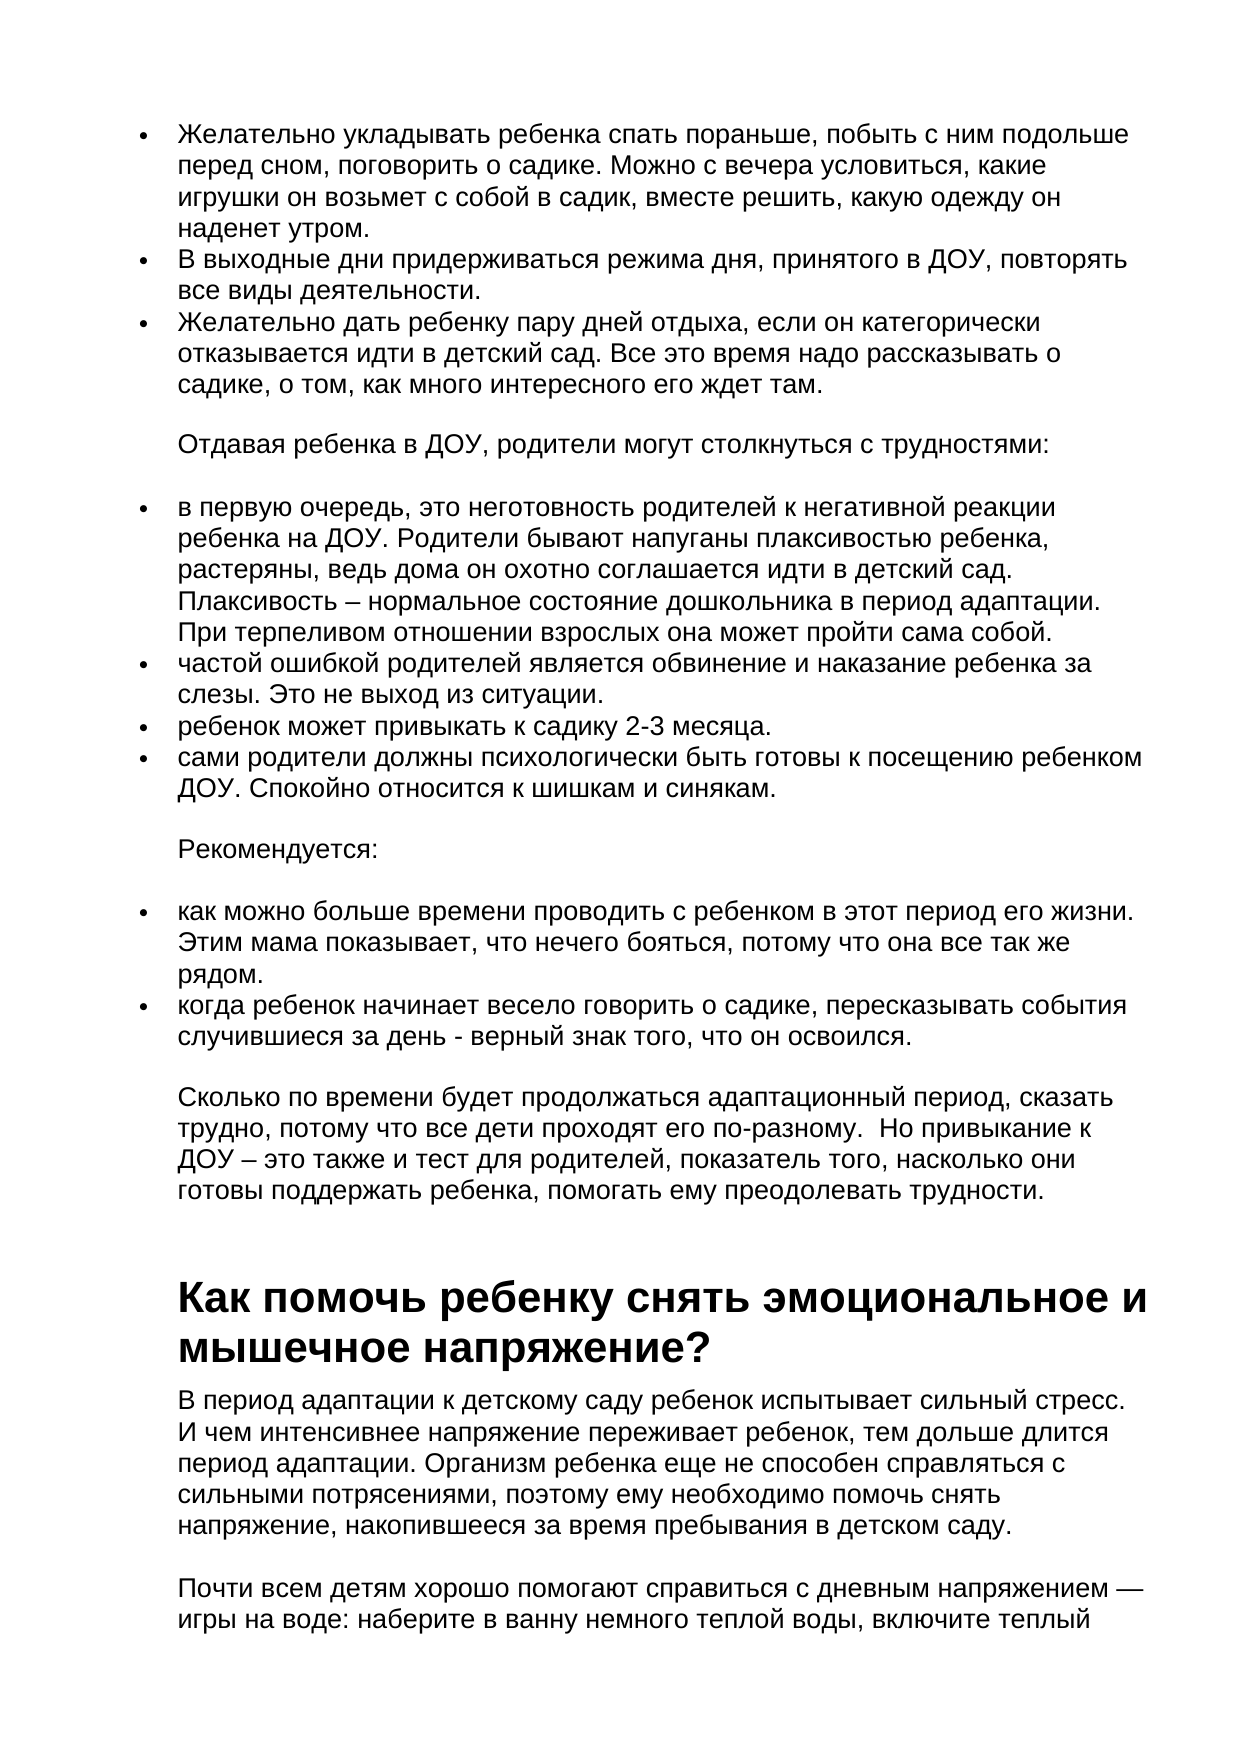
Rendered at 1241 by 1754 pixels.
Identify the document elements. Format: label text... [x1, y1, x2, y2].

text Рекомендуется: [177, 833, 1152, 864]
list сами родители должны психологически быть готовы к посещению ребенком ДОУ. Спокойно относится к шишкам и синякам. [140, 741, 1152, 803]
list Желательно укладывать ребенка спать пораньше, побыть с ним подольше перед сном, поговорить о садике. Можно с вечера условиться, какие игрушки он возьмет с собой в садик, вместе решить, какую одежду он наденет утром. [140, 118, 1152, 243]
text В период адаптации к детскому саду ребенок испытывает сильный стресс. И чем интенсивнее напряжение переживает ребенок, тем дольше длится период адаптации. Организм ребенка еще не способен справляться с сильными потрясениями, поэтому ему необходимо помочь снять напряжение, накопившееся за время пребывания в детском саду. [177, 1384, 1152, 1541]
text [177, 1572, 1152, 1634]
list в первую очередь, это неготовность родителей к негативной реакции ребенка на ДОУ. Родители бывают напуганы плаксивостью ребенка, растеряны, ведь дома он охотно соглашается идти в детский сад. Плаксивость – нормальное состояние дошкольника в период адаптации. При терпеливом отношении взрослых она может пройти сама собой. [140, 491, 1152, 647]
list как можно больше времени проводить с ребенком в этот период его жизни. Этим мама показывает, что нечего бояться, потому что она все так же рядом. [140, 895, 1152, 989]
list ребенок может привыкать к садику 2-3 месяца. [140, 710, 1152, 741]
text Сколько по времени будет продолжаться адаптационный период, сказать трудно, потому что все дети проходят его по-разному. Но привыкание к ДОУ – это также и тест для родителей, показатель того, насколько они готовы поддержать ребенка, помогать ему преодолевать трудности. [177, 1081, 1152, 1206]
list Желательно дать ребенку пару дней отдыха, если он категорически отказывается идти в детский сад. Все это время надо рассказывать о садике, о том, как много интересного его ждет там. [140, 306, 1152, 399]
list частой ошибкой родителей является обвинение и наказание ребенка за слезы. Это не выход из ситуации. [140, 647, 1152, 710]
text Как помочь ребенку снять эмоциональное и мышечное напряжение? [177, 1271, 1152, 1372]
text Отдавая ребенка в ДОУ, родители могут столкнуться с трудностями: [177, 428, 1152, 460]
list когда ребенок начинает весело говорить о садике, пересказывать события случившиеся за день - верный знак того, что он освоился. [140, 989, 1152, 1051]
list В выходные дни придерживаться режима дня, принятого в ДОУ, повторять все виды деятельности. [140, 243, 1152, 306]
